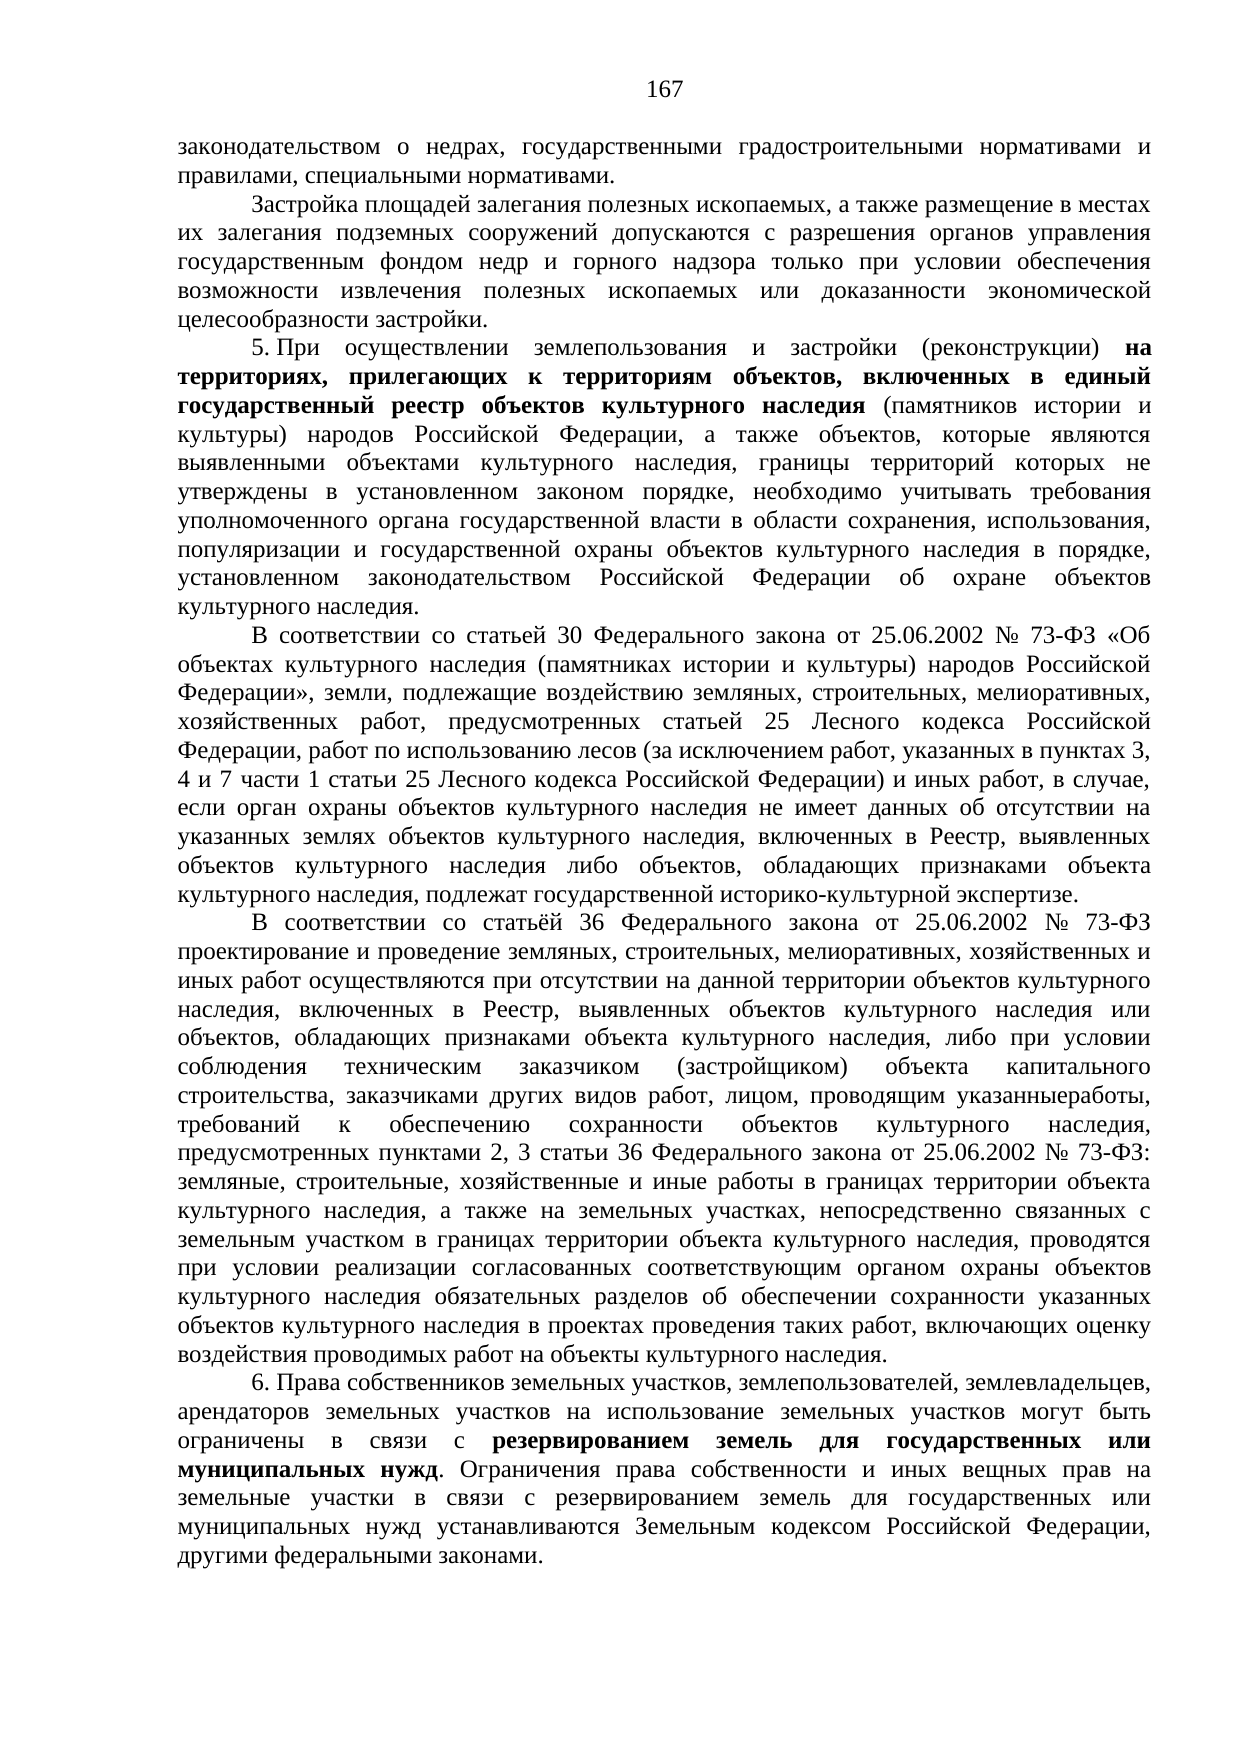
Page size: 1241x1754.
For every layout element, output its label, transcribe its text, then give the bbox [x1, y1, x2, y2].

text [177, 131, 1152, 189]
text 6. Права собственников земельных участков, землепользователей, землевладельцев, арендаторов земельных участков на использование земельных участков могут быть ограничены в связи с резервированием земель для государственных или муниципальных нужд. Ограничения права собственности и иных вещных прав на земельные участки в связи с резервированием земель для государственных или муниципальных нужд устанавливаются Земельным кодексом Российской Федерации, другими федеральными законами. [177, 1367, 1152, 1569]
text 5. При осуществлении землепользования и застройки (реконструкции) на территориях, прилегающих к территориям объектов, включенных в единый государственный реестр объектов культурного наследия (памятников истории и культуры) народов Российской Федерации, а также объектов, которые являются выявленными объектами культурного наследия, границы территорий которых не утверждены в установленном законом порядке, необходимо учитывать требования уполномоченного органа государственной власти в области сохранения, использования, популяризации и государственной охраны объектов культурного наследия в порядке, установленном законодательством Российской Федерации об охране объектов культурного наследия. [177, 332, 1152, 620]
text В соответствии со статьёй 36 Федерального закона от 25.06.2002 № 73-ФЗ проектирование и проведение земляных, строительных, мелиоративных, хозяйственных и иных работ осуществляются при отсутствии на данной территории объектов культурного наследия, включенных в Реестр, выявленных объектов культурного наследия или объектов, обладающих признаками объекта культурного наследия, либо при условии соблюдения техническим заказчиком (застройщиком) объекта капитального строительства, заказчиками других видов работ, лицом, проводящим указанныеработы, требований к обеспечению сохранности объектов культурного наследия, предусмотренных пунктами 2, 3 статьи 36 Федерального закона от 25.06.2002 № 73-ФЗ: земляные, строительные, хозяйственные и иные работы в границах территории объекта культурного наследия, а также на земельных участках, непосредственно связанных с земельным участком в границах территории объекта культурного наследия, проводятся при условии реализации согласованных соответствующим органом охраны объектов культурного наследия обязательных разделов об обеспечении сохранности указанных объектов культурного наследия в проектах проведения таких работ, включающих оценку воздействия проводимых работ на объекты культурного наследия. [177, 907, 1152, 1367]
text В соответствии со статьей 30 Федерального закона от 25.06.2002 № 73-ФЗ «Об объектах культурного наследия (памятниках истории и культуры) народов Российской Федерации», земли, подлежащие воздействию земляных, строительных, мелиоративных, хозяйственных работ, предусмотренных статьей 25 Лесного кодекса Российской Федерации, работ по использованию лесов (за исключением работ, указанных в пунктах 3, 4 и 7 части 1 статьи 25 Лесного кодекса Российской Федерации) и иных работ, в случае, если орган охраны объектов культурного наследия не имеет данных об отсутствии на указанных землях объектов культурного наследия, включенных в Реестр, выявленных объектов культурного наследия либо объектов, обладающих признаками объекта культурного наследия, подлежат государственной историко-культурной экспертизе. [177, 620, 1152, 907]
text Застройка площадей залегания полезных ископаемых, а также размещение в местах их залегания подземных сооружений допускаются с разрешения органов управления государственным фондом недр и горного надзора только при условии обеспечения возможности извлечения полезных ископаемых или доказанности экономической целесообразности застройки. [177, 189, 1152, 332]
